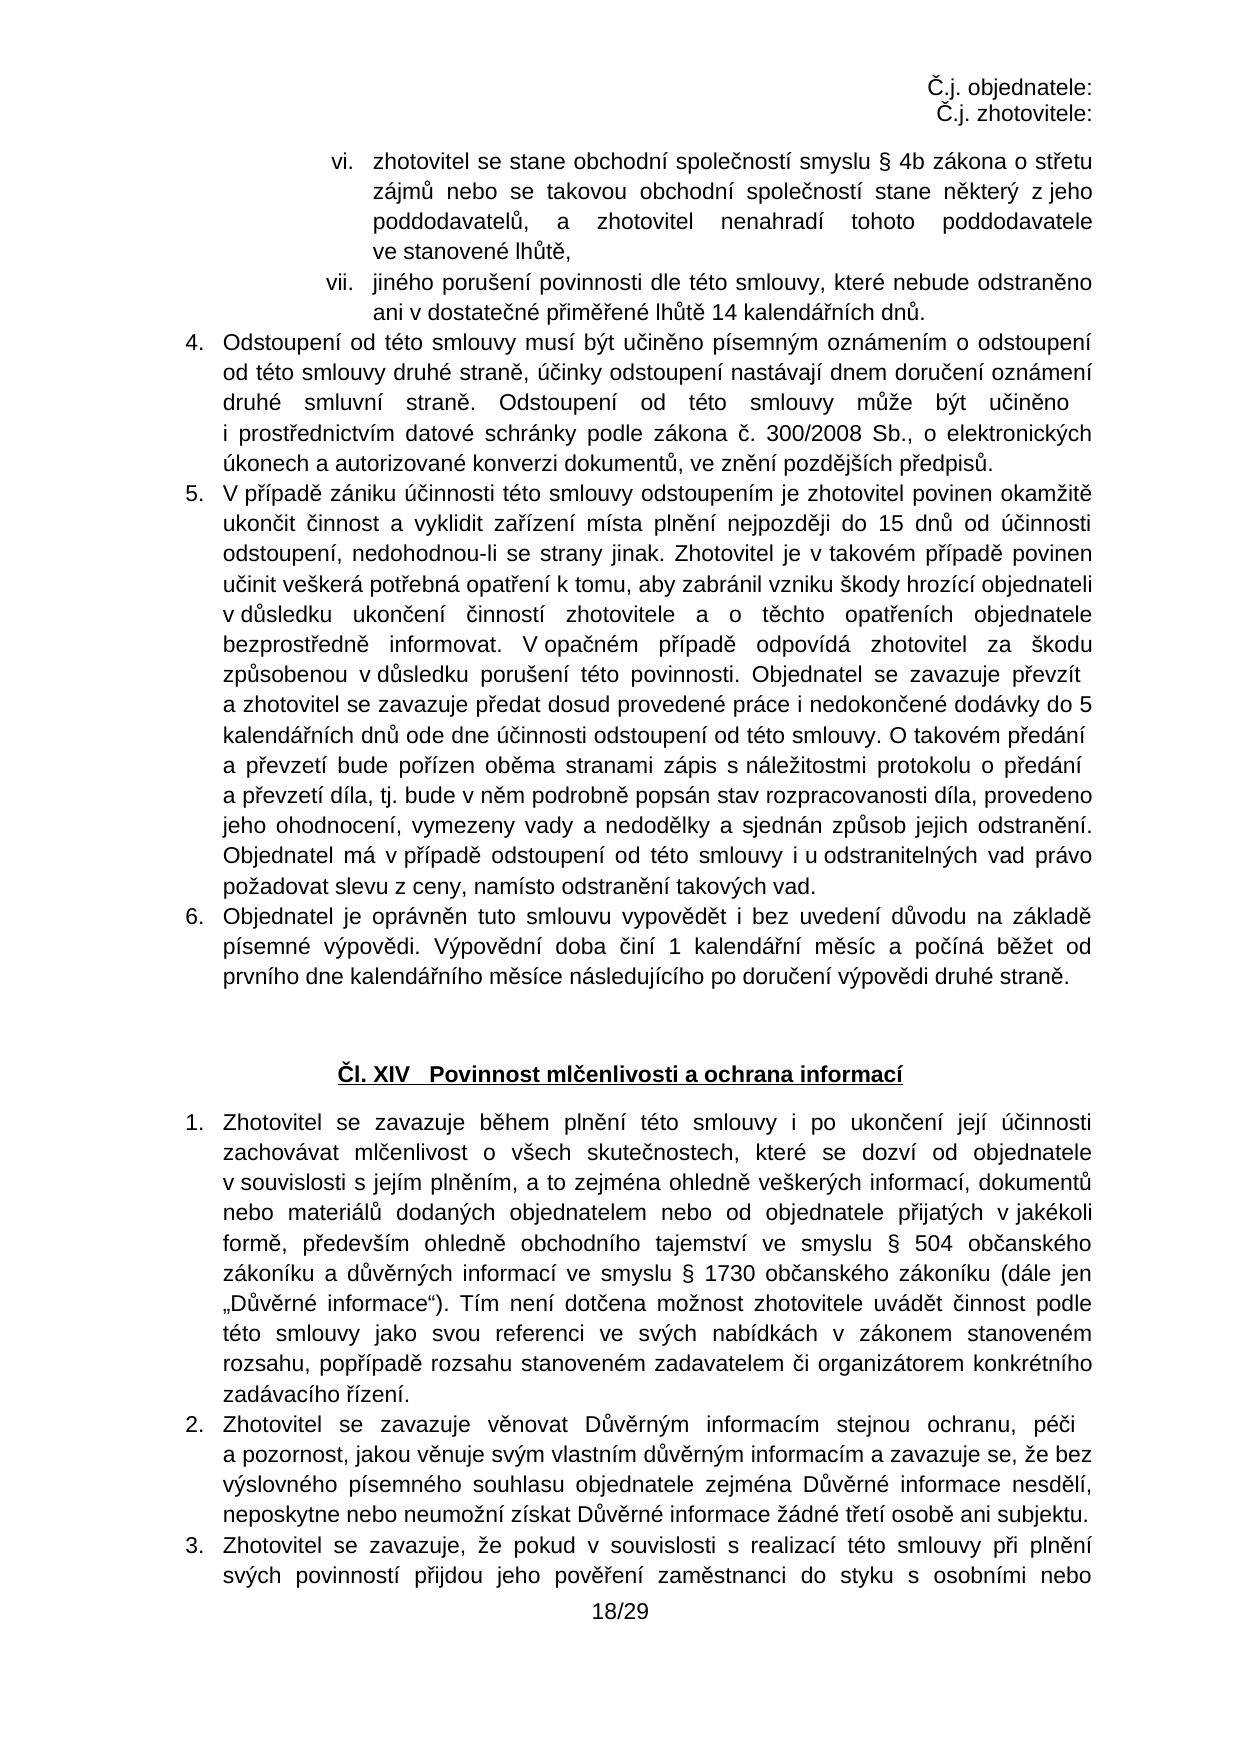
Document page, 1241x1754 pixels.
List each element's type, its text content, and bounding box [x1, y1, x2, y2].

list Zhotovitel se zavazuje věnovat Důvěrným informacím stejnou ochranu, péči a pozornost, jakou věnuje svým vlastním důvěrným informacím a zavazuje se, že bez výslovného písemného souhlasu objednatele zejména Důvěrné informace nesdělí, neposkytne nebo neumožní získat Důvěrné informace žádné třetí osobě ani subjektu. [185, 1411, 1093, 1528]
list jiného porušení povinnosti dle této smlouvy, které nebude odstraněno ani v dostatečné přiměřené lhůtě 14 kalendářních dnů. [354, 268, 1093, 325]
list Zhotovitel se zavazuje během plnění této smlouvy i po ukončení její účinnosti zachovávat mlčenlivost o všech skutečnostech, které se dozví od objednatele v souvislosti s jejím plněním, a to zejména ohledně veškerých informací, dokumentů nebo materiálů dodaných objednatelem nebo od objednatele přijatých v jakékoli formě, především ohledně obchodního tajemství ve smyslu § 504 občanského zákoníku a důvěrných informací ve smyslu § 1730 občanského zákoníku (dále jen „Důvěrné informace“). Tím není dotčena možnost zhotovitele uvádět činnost podle této smlouvy jako svou referenci ve svých nabídkách v zákonem stanoveném rozsahu, popřípadě rozsahu stanoveném zadavatelem či organizátorem konkrétního zadávacího řízení. [185, 1109, 1093, 1407]
list V případě zániku účinnosti této smlouvy odstoupením je zhotovitel povinen okamžitě ukončit činnost a vyklidit zařízení místa plnění nejpozději do 15 dnů od účinnosti odstoupení, nedohodnou-li se strany jinak. Zhotovitel je v takovém případě povinen učinit veškerá potřebná opatření k tomu, aby zabránil vzniku škody hrozící objednateli v důsledku ukončení činností zhotovitele a o těchto opatřeních objednatele bezprostředně informovat. V opačném případě odpovídá zhotovitel za škodu způsobenou v důsledku porušení této povinnosti. Objednatel se zavazuje převzít a zhotovitel se zavazuje předat dosud provedené práce i nedokončené dodávky do 5 kalendářních dnů ode dne účinnosti odstoupení od této smlouvy. O takovém předání a převzetí bude pořízen oběma stranami zápis s náležitostmi protokolu o předání a převzetí díla, tj. bude v něm podrobně popsán stav rozpracovanosti díla, provedeno jeho ohodnocení, vymezeny vady a nedodělky a sjednán způsob jejich odstranění. Objednatel má v případě odstoupení od této smlouvy i u odstranitelných vad právo požadovat slevu z ceny, namísto odstranění takových vad. [185, 480, 1093, 899]
list Odstoupení od této smlouvy musí být učiněno písemným oznámením o odstoupení od této smlouvy druhé straně, účinky odstoupení nastávají dnem doručení oznámení druhé smluvní straně. Odstoupení od této smlouvy může být učiněno i prostřednictvím datové schránky podle zákona č. 300/2008 Sb., o elektronických úkonech a autorizované konverzi dokumentů, ve znění pozdějších předpisů. [185, 329, 1093, 476]
list Objednatel je oprávněn tuto smlouvu vypovědět i bez uvedení důvodu na základě písemné výpovědi. Výpovědní doba činí 1 kalendářní měsíc a počíná běžet od prvního dne kalendářního měsíce následujícího po doručení výpovědi druhé straně. [185, 903, 1093, 989]
list zhotovitel se stane obchodní společností smyslu § 4b zákona o střetu zájmů nebo se takovou obchodní společností stane některý z jeho poddodavatelů, a zhotovitel nenahradí tohoto poddodavatele ve stanovené lhůtě, [354, 148, 1093, 264]
text Čl. XIV Povinnost mlčenlivosti a ochrana informací [148, 1061, 1093, 1088]
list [185, 1532, 1093, 1588]
